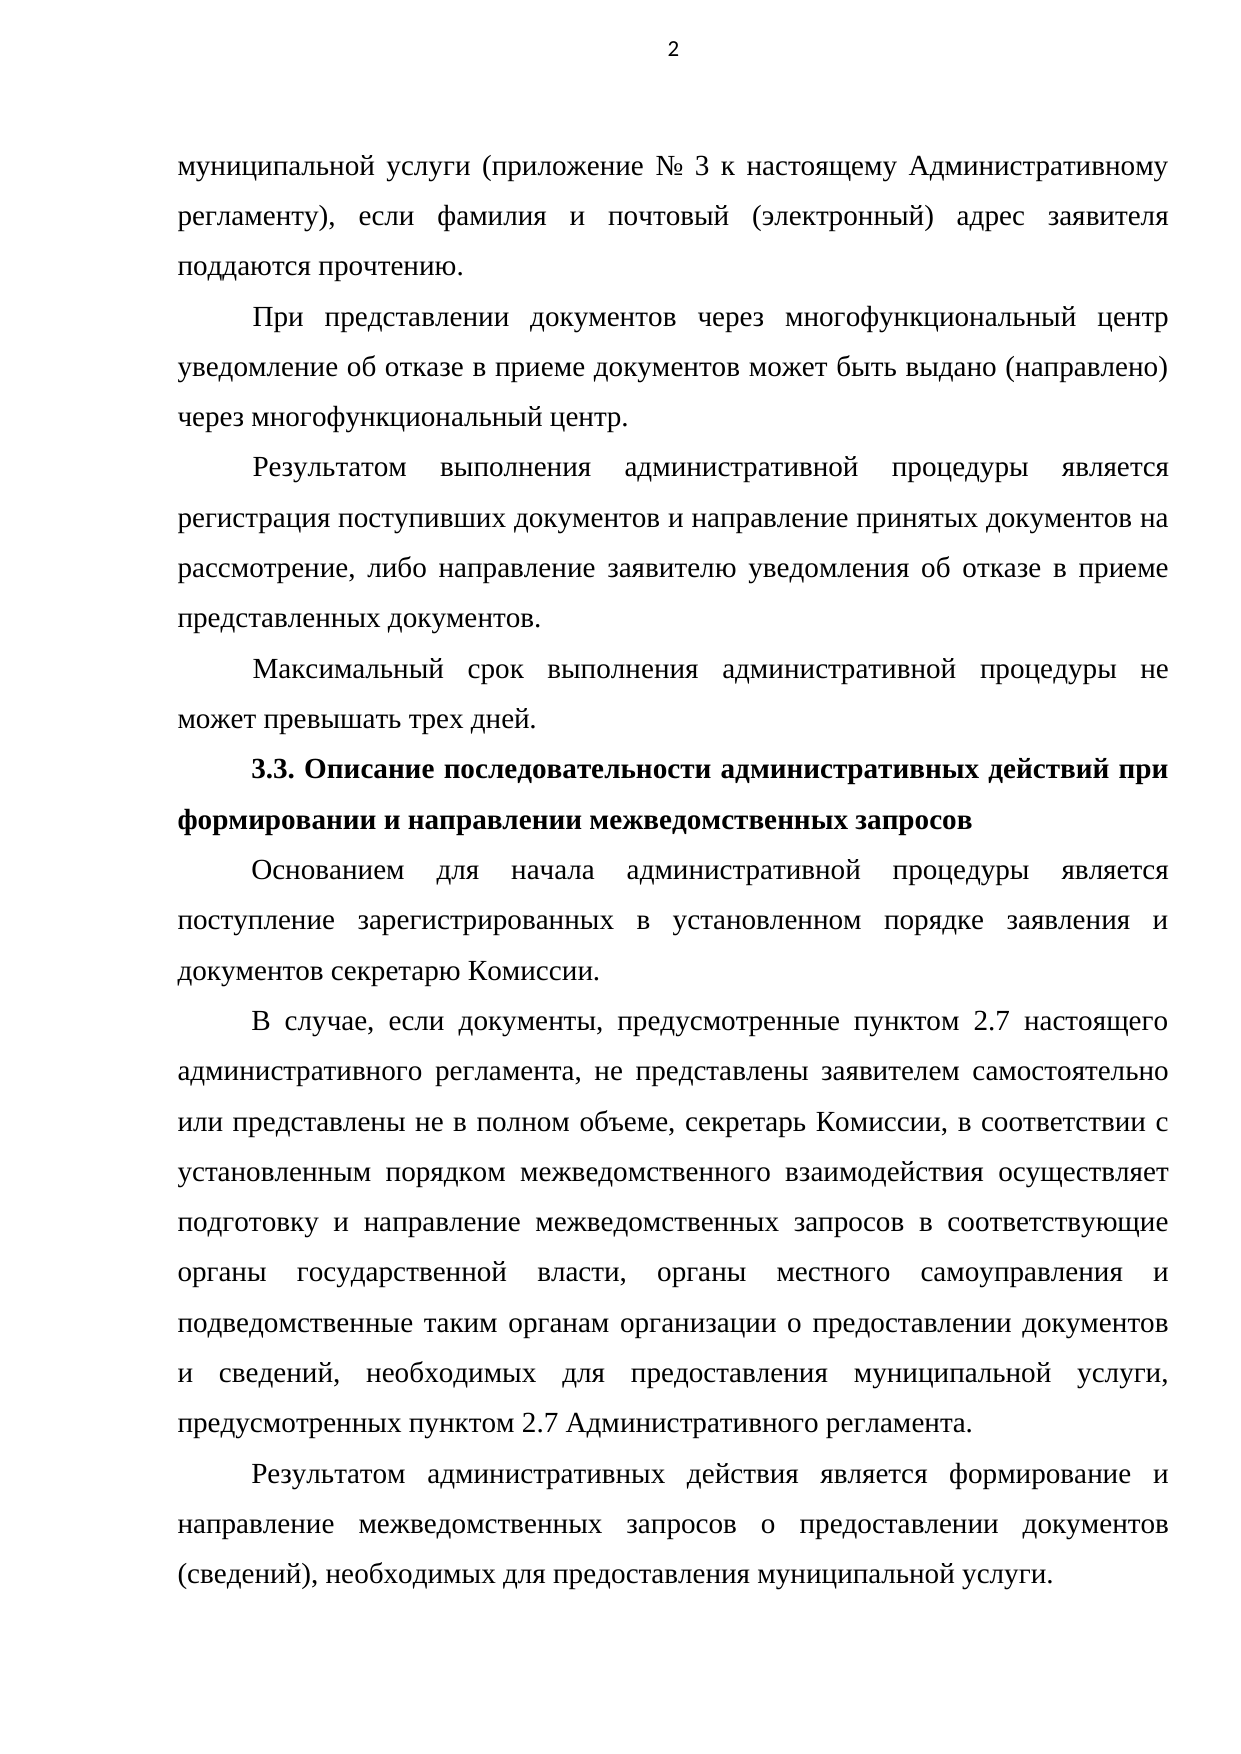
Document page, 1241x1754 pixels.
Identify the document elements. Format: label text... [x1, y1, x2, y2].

text Максимальный срок выполнения административной процедуры не может превышать трех дней. [177, 651, 1169, 735]
text Основанием для начала административной процедуры является поступление зарегистрированных в установленном порядке заявления и документов секретарю Комиссии. [177, 852, 1169, 986]
text Результатом административных действия является формирование и направление межведомственных запросов о предоставлении документов (сведений), необходимых для предоставления муниципальной услуги. [177, 1456, 1169, 1590]
text При представлении документов через многофункциональный центр уведомление об отказе в приеме документов может быть выдано (направлено) через многофункциональный центр. [177, 299, 1169, 433]
text В случае, если документы, предусмотренные пунктом 2.7 настоящего административного регламента, не представлены заявителем самостоятельно или представлены не в полном объеме, секретарь Комиссии, в соответствии с установленным порядком межведомственного взаимодействия осуществляет подготовку и направление межведомственных запросов в соответствующие органы государственной власти, органы местного самоуправления и подведомственные таким органам организации о предоставлении документов и сведений, необходимых для предоставления муниципальной услуги, предусмотренных пунктом 2.7 Административного регламента. [177, 1003, 1169, 1439]
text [177, 148, 1169, 282]
text 3.3. Описание последовательности административных действий при формировании и направлении межведомственных запросов [177, 751, 1169, 835]
text Результатом выполнения административной процедуры является регистрация поступивших документов и направление принятых документов на рассмотрение, либо направление заявителю уведомления об отказе в приеме представленных документов. [177, 449, 1169, 634]
